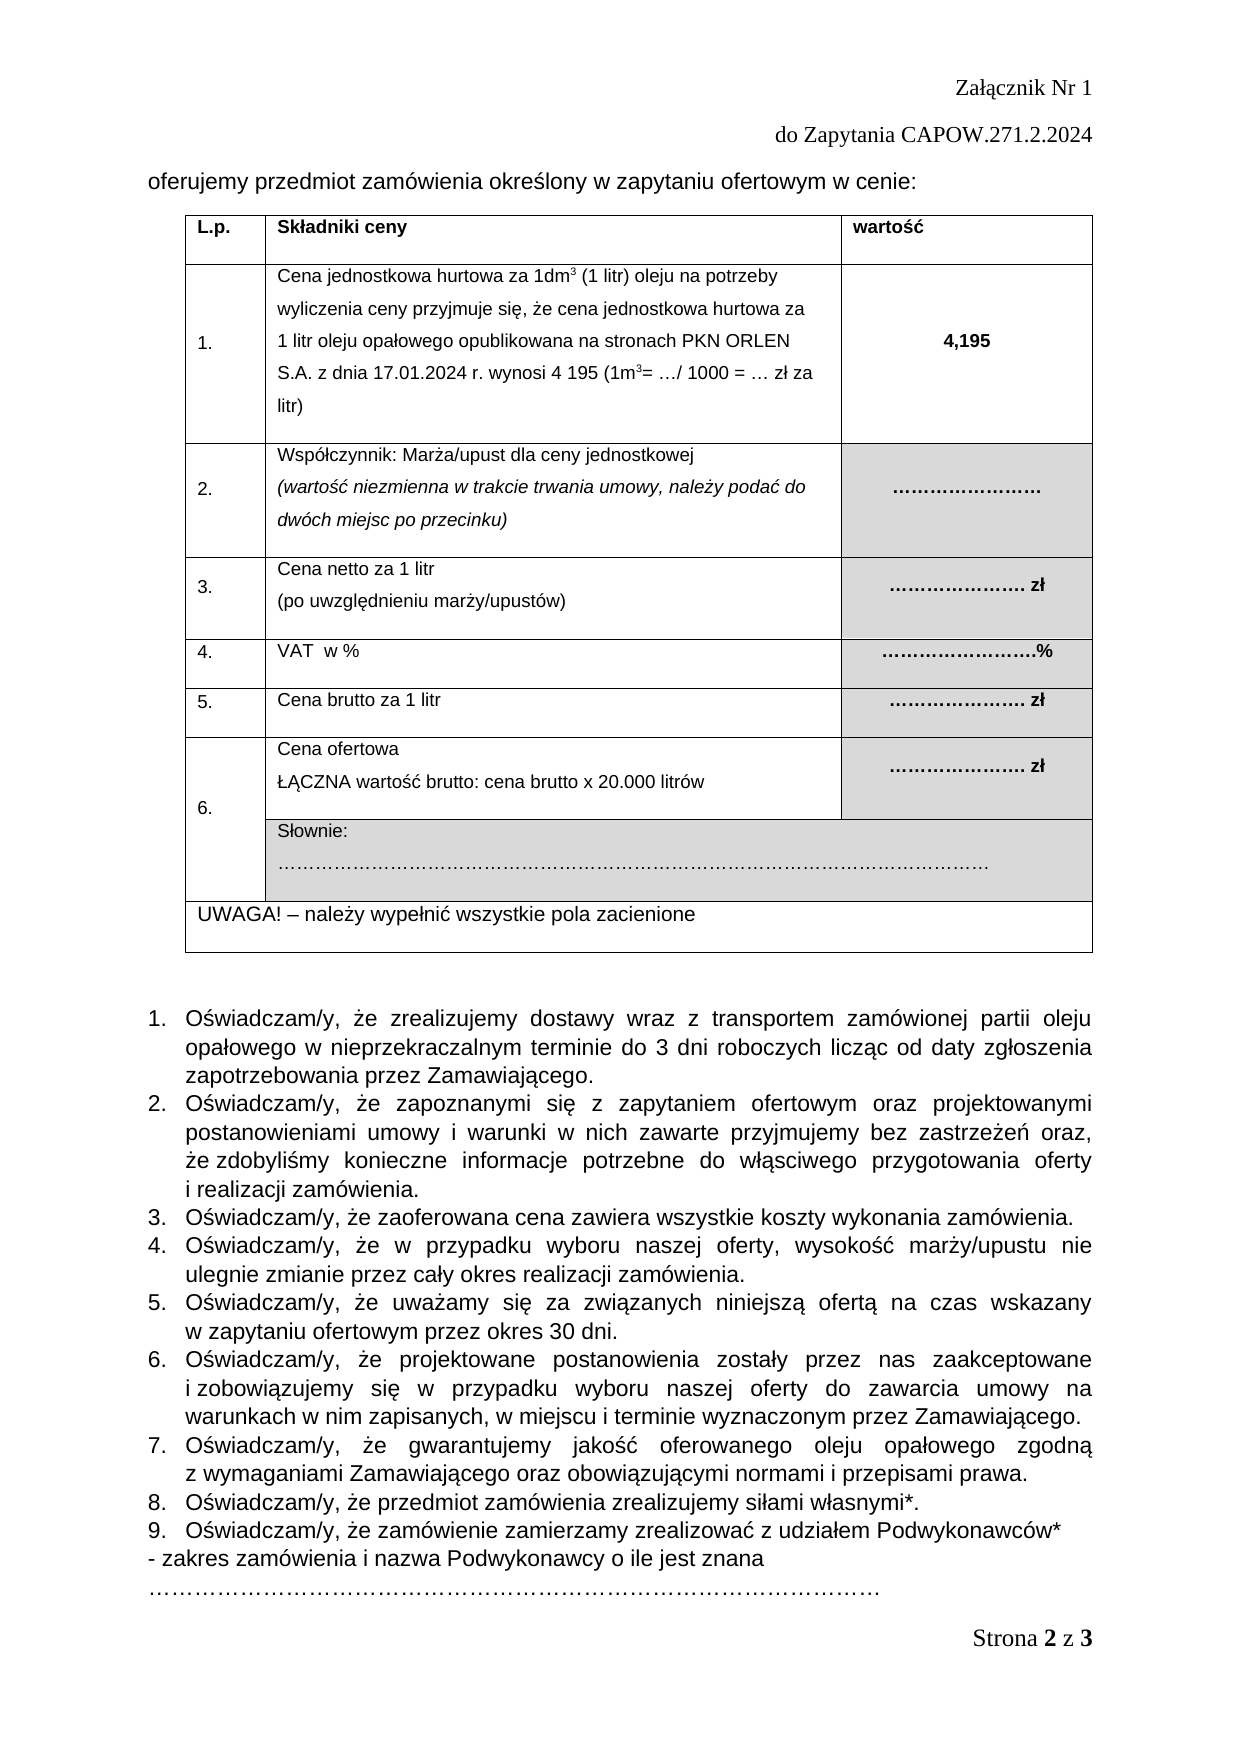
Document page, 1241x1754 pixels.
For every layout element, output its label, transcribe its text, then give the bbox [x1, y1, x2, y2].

text …………………………………………………………………………………… [148, 1574, 1092, 1600]
table_cell Słownie: …………………………………………………………………………………………………… [266, 820, 1092, 901]
table_cell [186, 738, 265, 901]
table_cell Cena brutto za 1 litr [266, 689, 841, 737]
list Oświadczam/y, że przedmiot zamówienia zrealizujemy siłami własnymi*. [148, 1488, 1092, 1515]
table_cell …………………… [842, 444, 1092, 557]
list Oświadczam/y, że uważamy się za związanych niniejszą ofertą na czas wskazany w zapytaniu ofertowym przez okres 30 dni. [148, 1289, 1092, 1344]
table_cell Cena jednostkowa hurtowa za 1dm3 (1 litr) oleju na potrzeby wyliczenia ceny przyjmuje się, że cena jednostkowa hurtowa za 1 litr oleju opałowego opublikowana na stronach PKN ORLEN S.A. z dnia 17.01.2024 r. wynosi 4 195 (1m3= …/ 1000 = … zł za litr) [266, 265, 841, 443]
table_cell 4,195 [842, 265, 1092, 443]
table_cell …………………….% [842, 640, 1092, 688]
list Oświadczam/y, że zamówienie zamierzamy zrealizować z udziałem Podwykonawców* [148, 1517, 1092, 1543]
table_header Składniki ceny [266, 216, 841, 264]
table_cell …………………. zł [842, 558, 1092, 638]
list Oświadczam/y, że projektowane postanowienia zostały przez nas zaakceptowane i zobowiązujemy się w przypadku wyboru naszej oferty do zawarcia umowy na warunkach w nim zapisanych, w miejscu i terminie wyznaczonym przez Zamawiającego. [148, 1346, 1092, 1429]
table_cell Cena ofertowa ŁĄCZNA wartość brutto: cena brutto x 20.000 litrów [266, 738, 841, 819]
table_cell Współczynnik: Marża/upust dla ceny jednostkowej (wartość niezmienna w trakcie trwania umowy, należy podać do dwóch miejsc po przecinku) [266, 444, 841, 557]
table_cell [186, 689, 265, 737]
list Oświadczam/y, że w przypadku wyboru naszej oferty, wysokość marży/upustu nie ulegnie zmianie przez cały okres realizacji zamówienia. [148, 1232, 1092, 1287]
list Oświadczam/y, że zapoznanymi się z zapytaniem ofertowym oraz projektowanymi postanowieniami umowy i warunki w nich zawarte przyjmujemy bez zastrzeżeń oraz, że zdobyliśmy konieczne informacje potrzebne do włąsciwego przygotowania oferty i realizacji zamówienia. [148, 1090, 1092, 1202]
list Oświadczam/y, że gwarantujemy jakość oferowanego oleju opałowego zgodną z wymaganiami Zamawiającego oraz obowiązującymi normami i przepisami prawa. [148, 1432, 1092, 1486]
text - zakres zamówienia i nazwa Podwykonawcy o ile jest znana [148, 1545, 1092, 1572]
table_header L.p. [186, 216, 265, 264]
table_cell UWAGA! – należy wypełnić wszystkie pola zacienione [186, 902, 1092, 952]
table_cell [186, 640, 265, 688]
text oferujemy przedmiot zamówienia określony w zapytaniu ofertowym w cenie: [148, 168, 1092, 194]
list Oświadczam/y, że zrealizujemy dostawy wraz z transportem zamówionej partii oleju opałowego w nieprzekraczalnym terminie do 3 dni roboczych licząc od daty zgłoszenia zapotrzebowania przez Zamawiającego. [148, 1005, 1092, 1088]
table_cell [186, 558, 265, 638]
table_cell …………………. zł [842, 689, 1092, 737]
table_cell [186, 444, 265, 557]
list Oświadczam/y, że zaoferowana cena zawiera wszystkie koszty wykonania zamówienia. [148, 1204, 1092, 1230]
table_cell …………………. zł [842, 738, 1092, 819]
table_cell [186, 265, 265, 443]
table_header wartość [842, 216, 1092, 264]
table_cell Cena netto za 1 litr (po uwzględnieniu marży/upustów) [266, 558, 841, 638]
table_cell VAT w % [266, 640, 841, 688]
